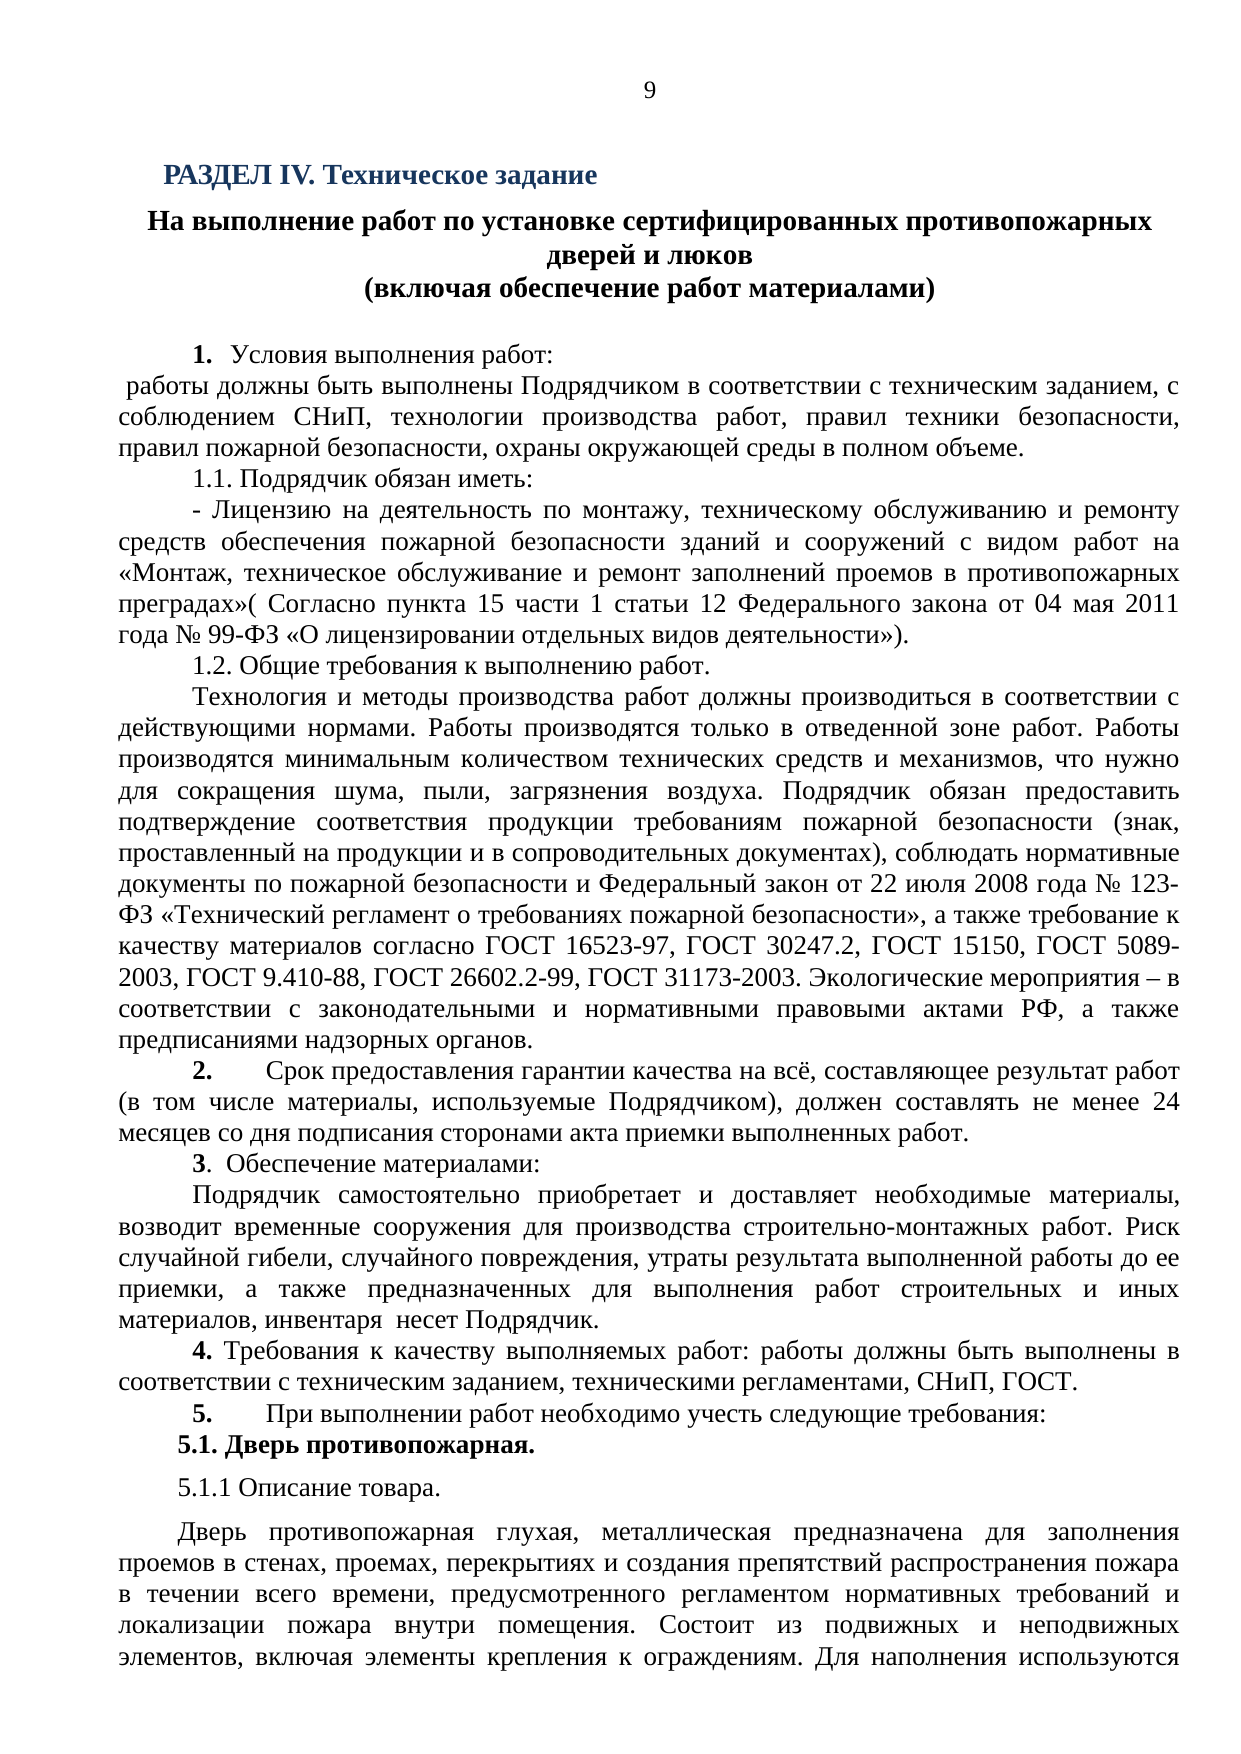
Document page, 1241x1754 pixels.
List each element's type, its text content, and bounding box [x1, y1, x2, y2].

list Срок предоставления гарантии качества на всё, составляющее результат работ (в том числе материалы, используемые Подрядчиком), должен составлять не менее 24 месяцев со дня подписания сторонами акта приемки выполненных работ. [118, 1054, 1181, 1147]
text (включая обеспечение работ материалами) [118, 271, 1181, 304]
text 1.1. Подрядчик обязан иметь: [118, 462, 1181, 493]
text 3. Обеспечение материалами: [118, 1147, 1181, 1179]
text работы должны быть выполнены Подрядчиком в соответствии с техническим заданием, с соблюдением СНиП, технологии производства работ, правил техники безопасности, правил пожарной безопасности, охраны окружающей среды в полном объеме. [118, 369, 1181, 462]
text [118, 1515, 1181, 1671]
text 5.1. Дверь противопожарная. [118, 1428, 1181, 1459]
list При выполнении работ необходимо учесть следующие требования: [192, 1397, 1181, 1428]
text - Лицензию на деятельность по монтажу, техническому обслуживанию и ремонту средств обеспечения пожарной безопасности зданий и сооружений с видом работ на «Монтаж, техническое обслуживание и ремонт заполнений проемов в противопожарных преградах»( Согласно пункта 15 части 1 статьи 12 Федерального закона от 04 мая 2011 года № 99-ФЗ «О лицензировании отдельных видов деятельности»). [118, 493, 1181, 649]
text 5.1.1 Описание товара. [118, 1471, 1181, 1503]
list Условия выполнения работ: [192, 338, 1181, 369]
text 1.2. Общие требования к выполнению работ. [118, 649, 1181, 680]
text Технология и методы производства работ должны производиться в соответствии с действующими нормами. Работы производятся только в отведенной зоне работ. Работы производятся минимальным количеством технических средств и механизмов, что нужно для сокращения шума, пыли, загрязнения воздуха. Подрядчик обязан предоставить подтверждение соответствия продукции требованиям пожарной безопасности (знак, проставленный на продукции и в сопроводительных документах), соблюдать нормативные документы по пожарной безопасности и Федеральный закон от 22 июля 2008 года № 123-ФЗ «Технический регламент о требованиях пожарной безопасности», а также требование к качеству материалов согласно ГОСТ 16523-97, ГОСТ 30247.2, ГОСТ 15150, ГОСТ 5089-2003, ГОСТ 9.410-88, ГОСТ 26602.2-99, ГОСТ 31173-2003. Экологические мероприятия – в соответствии с законодательными и нормативными правовыми актами РФ, а также предписаниями надзорных органов. [118, 680, 1181, 1054]
text На выполнение работ по установке сертифицированных противопожарных дверей и люков [118, 203, 1181, 271]
subtitle РАЗДЕЛ IV. Техническое задание [163, 157, 1181, 191]
text Подрядчик самостоятельно приобретает и доставляет необходимые материалы, возводит временные сооружения для производства строительно-монтажных работ. Риск случайной гибели, случайного повреждения, утраты результата выполненной работы до ее приемки, а также предназначенных для выполнения работ строительных и иных материалов, инвентаря несет Подрядчик. [118, 1179, 1181, 1334]
text 4. Требования к качеству выполняемых работ: работы должны быть выполнены в соответствии с техническим заданием, техническими регламентами, СНиП, ГОСТ. [118, 1334, 1181, 1397]
